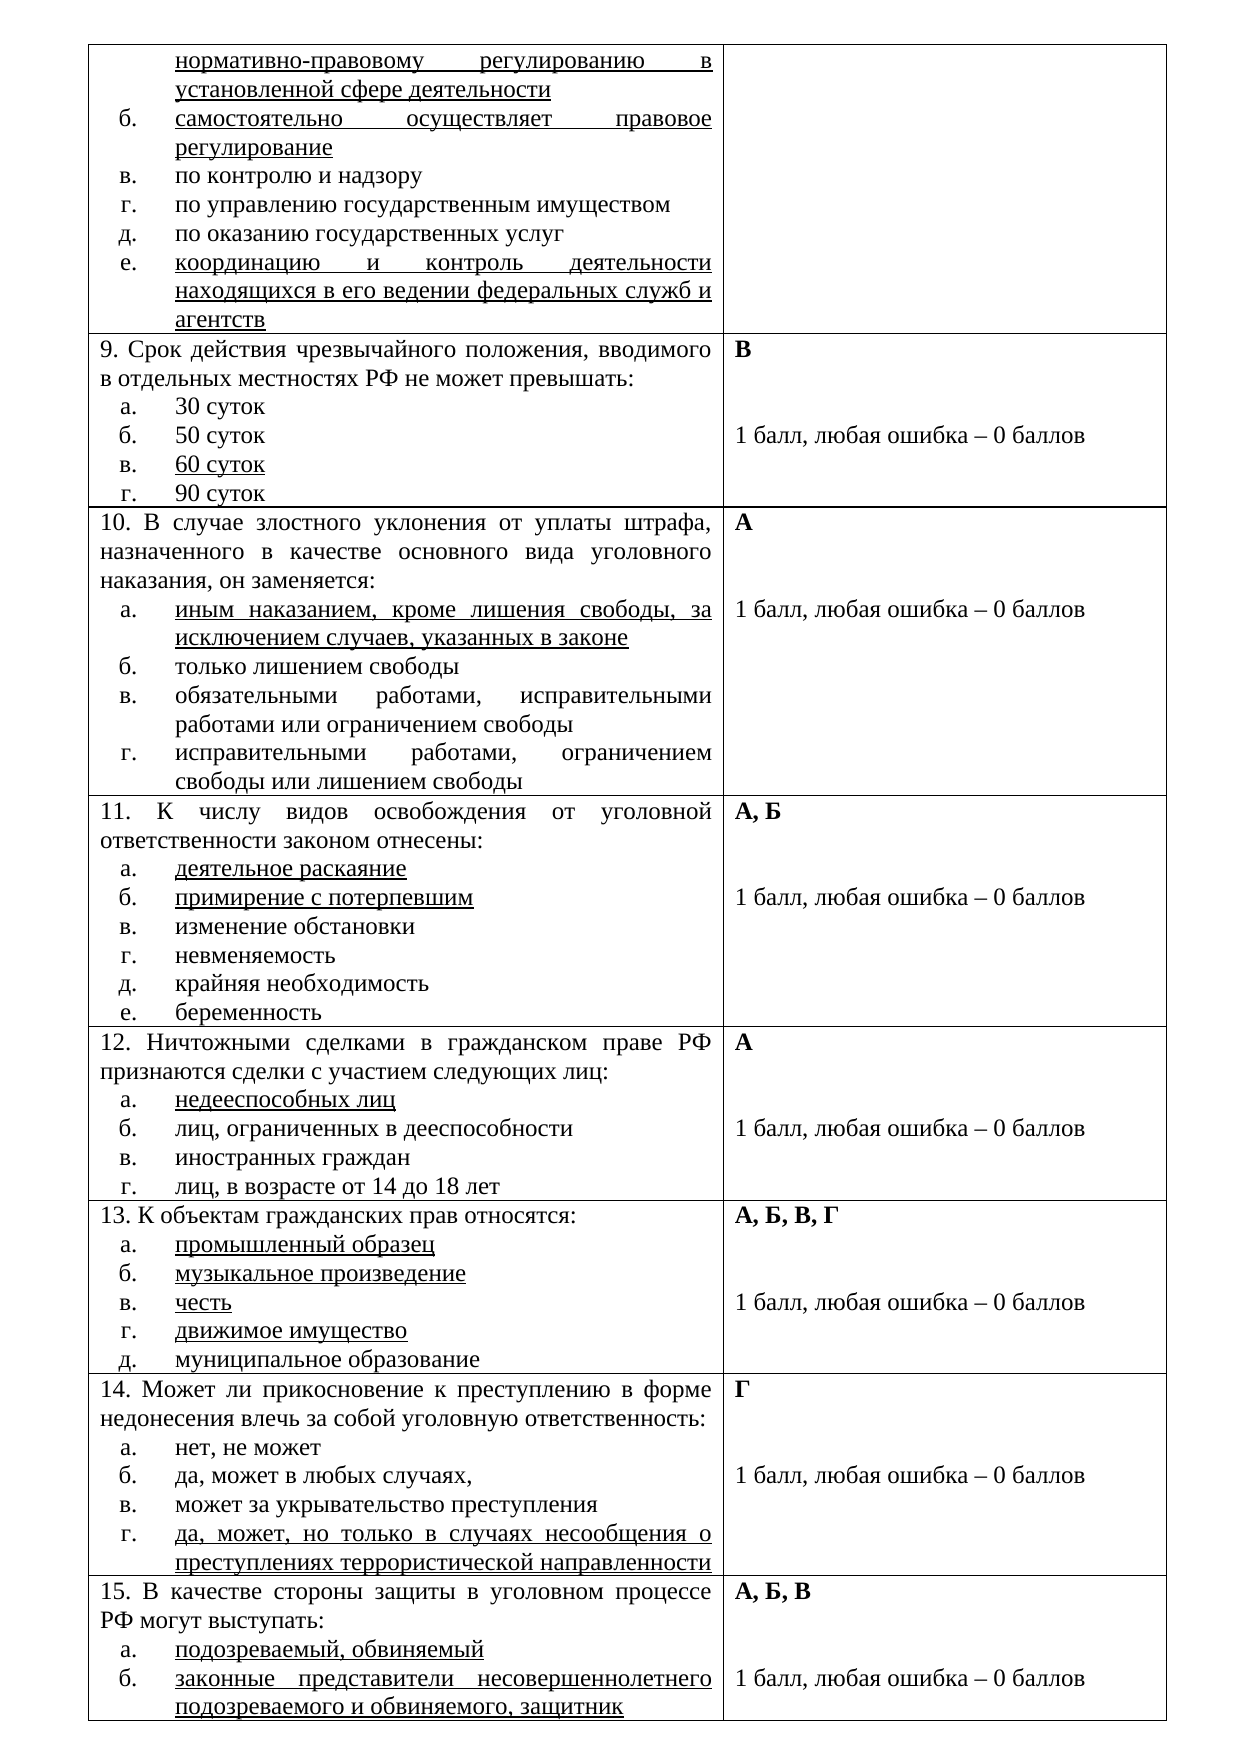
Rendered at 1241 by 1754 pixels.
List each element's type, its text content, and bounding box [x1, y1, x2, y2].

table_cell 10. В случае злостного уклонения от уплаты штрафа, назначенного в качестве основного вида уголовного наказания, он заменяется: иным наказанием, кроме лишения свободы, за исключением случаев, указанных в законе только лишением свободы обязательными работами, исправительными работами или ограничением свободы исправительными работами, ограничением свободы или лишением свободы [89, 508, 723, 795]
table_cell А 1 балл, любая ошибка – 0 баллов [724, 508, 1166, 795]
table_cell А 1 балл, любая ошибка – 0 баллов [724, 1027, 1166, 1199]
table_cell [89, 45, 723, 333]
table_cell 9. Срок действия чрезвычайного положения, вводимого в отдельных местностях РФ не может превышать: 30 суток 50 суток 60 суток 90 суток [89, 334, 723, 506]
table_cell А, Б, В, Г 1 балл, любая ошибка – 0 баллов [724, 1201, 1166, 1373]
table_cell 14. Может ли прикосновение к преступлению в форме недонесения влечь за собой уголовную ответственность: нет, не может да, может в любых случаях, может за укрывательство преступления да, может, но только в случаях несообщения о преступлениях террористической направленности [89, 1374, 723, 1575]
table_cell 11. К числу видов освобождения от уголовной ответственности законом отнесены: деятельное раскаяние примирение с потерпевшим изменение обстановки невменяемость крайняя необходимость беременность [89, 796, 723, 1026]
table_cell 13. К объектам гражданских прав относятся: промышленный образец музыкальное произведение честь движимое имущество муниципальное образование [89, 1201, 723, 1373]
table_cell В 1 балл, любая ошибка – 0 баллов [724, 334, 1166, 506]
table_cell Г 1 балл, любая ошибка – 0 баллов [724, 1374, 1166, 1575]
table_cell 12. Ничтожными сделками в гражданском праве РФ признаются сделки с участием следующих лиц: недееспособных лиц лиц, ограниченных в дееспособности иностранных граждан лиц, в возрасте от 14 до 18 лет [89, 1027, 723, 1199]
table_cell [89, 1576, 723, 1720]
table_cell А, Б 1 балл, любая ошибка – 0 баллов [724, 796, 1166, 1026]
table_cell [724, 1576, 1166, 1720]
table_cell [724, 45, 1166, 333]
